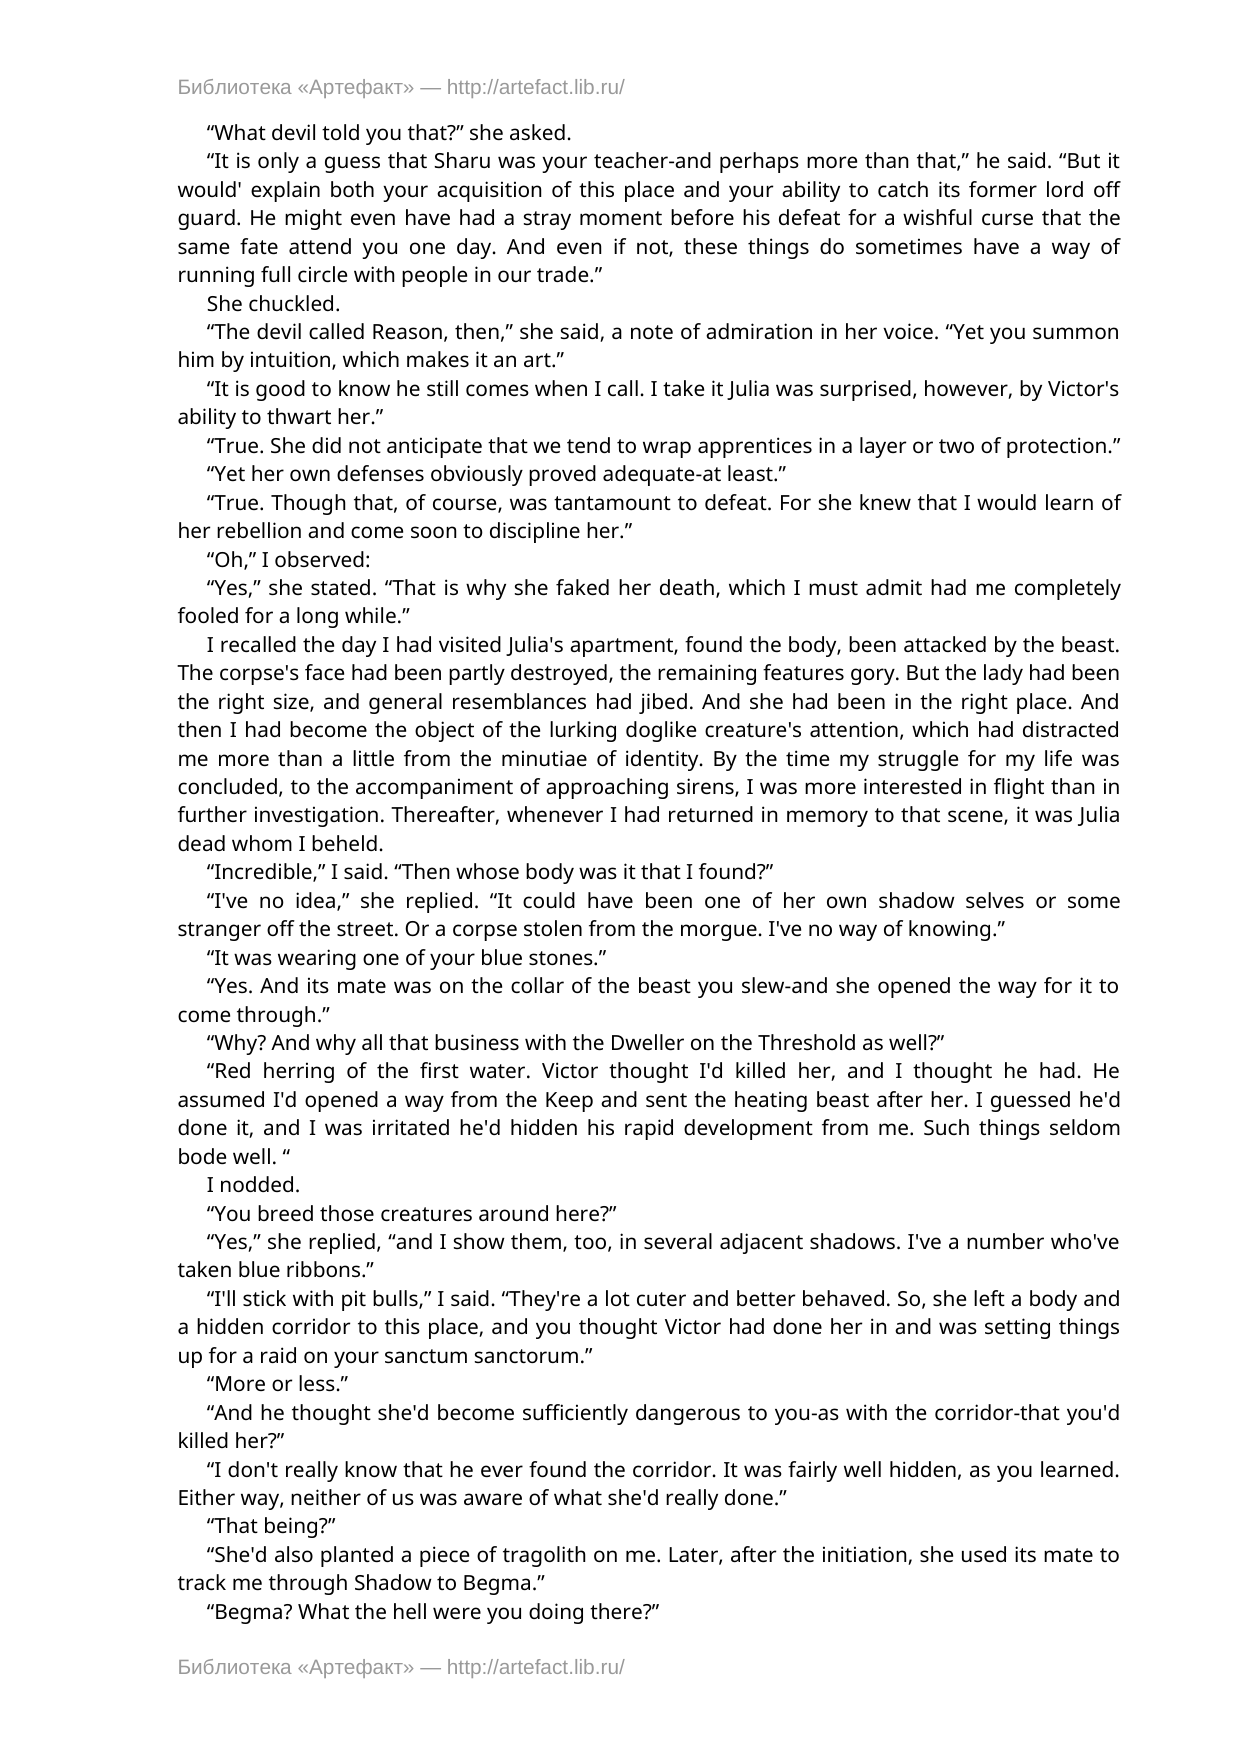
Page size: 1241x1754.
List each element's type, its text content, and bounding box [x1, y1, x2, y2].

text “Begma? What the hell were you doing there?” [177, 1597, 1122, 1625]
text “It is only a guess that Sharu was your teacher-and perhaps more than that,” he said. “But it would' explain both your acquisition of this place and your ability to catch its former lord off guard. He might even have had a stray moment before his defeat for a wishful curse that the same fate attend you one day. And even if not, these things do sometimes have a way of running full circle with people in our trade.” [177, 147, 1122, 289]
text “She'd also planted a piece of tragolith on me. Later, after the initiation, she used its mate to track me through Shadow to Begma.” [177, 1540, 1122, 1597]
text “That being?” [177, 1512, 1122, 1540]
text “More or less.” [177, 1369, 1122, 1398]
text “The devil called Reason, then,” she said, a note of admiration in her voice. “Yet you summon him by intuition, which makes it an art.” [177, 317, 1122, 374]
text “Yes,” she replied, “and I show them, too, in several adjacent shadows. I've a number who've taken blue ribbons.” [177, 1227, 1122, 1284]
text “Yes,” she stated. “That is why she faked her death, which I must admit had me completely fooled for a long while.” [177, 573, 1122, 630]
text “Yes. And its mate was on the collar of the beast you slew-and she opened the way for it to come through.” [177, 971, 1122, 1028]
text “It was wearing one of your blue stones.” [177, 943, 1122, 971]
text “What devil told you that?” she asked. [177, 118, 1122, 147]
text “You breed those creatures around here?” [177, 1199, 1122, 1227]
text “I'll stick with pit bulls,” I said. “They're a lot cuter and better behaved. So, she left a body and a hidden corridor to this place, and you thought Victor had done her in and was setting things up for a raid on your sanctum sanctorum.” [177, 1284, 1122, 1369]
text “It is good to know he still comes when I call. I take it Julia was surprised, however, by Victor's ability to thwart her.” [177, 374, 1122, 431]
text I nodded. [177, 1170, 1122, 1199]
text “Red herring of the first water. Victor thought I'd killed her, and I thought he had. He assumed I'd opened a way from the Keep and sent the heating beast after her. I guessed he'd done it, and I was irritated he'd hidden his rapid development from me. Such things seldom bode well. “ [177, 1057, 1122, 1170]
text “Yet her own defenses obviously proved adequate-at least.” [177, 459, 1122, 488]
text “And he thought she'd become sufficiently dangerous to you-as with the corridor-that you'd killed her?” [177, 1398, 1122, 1455]
text “True. She did not anticipate that we tend to wrap apprentices in a layer or two of protection.” [177, 431, 1122, 459]
text She chuckled. [177, 289, 1122, 317]
text I recalled the day I had visited Julia's apartment, found the body, been attacked by the beast. The corpse's face had been partly destroyed, the remaining features gory. But the lady had been the right size, and general resemblances had jibed. And she had been in the right place. And then I had become the object of the lurking doglike creature's attention, which had distracted me more than a little from the minutiae of identity. By the time my struggle for my life was concluded, to the accompaniment of approaching sirens, I was more interested in flight than in further investigation. Thereafter, whenever I had returned in memory to that scene, it was Julia dead whom I beheld. [177, 630, 1122, 857]
text “True. Though that, of course, was tantamount to defeat. For she knew that I would learn of her rebellion and come soon to discipline her.” [177, 488, 1122, 545]
text “Why? And why all that business with the Dweller on the Threshold as well?” [177, 1028, 1122, 1057]
text “I don't really know that he ever found the corridor. It was fairly well hidden, as you learned. Either way, neither of us was aware of what she'd really done.” [177, 1455, 1122, 1512]
text “Incredible,” I said. “Then whose body was it that I found?” [177, 857, 1122, 886]
text “I've no idea,” she replied. “It could have been one of her own shadow selves or some stranger off the street. Or a corpse stolen from the morgue. I've no way of knowing.” [177, 886, 1122, 943]
text “Oh,” I observed: [177, 545, 1122, 573]
